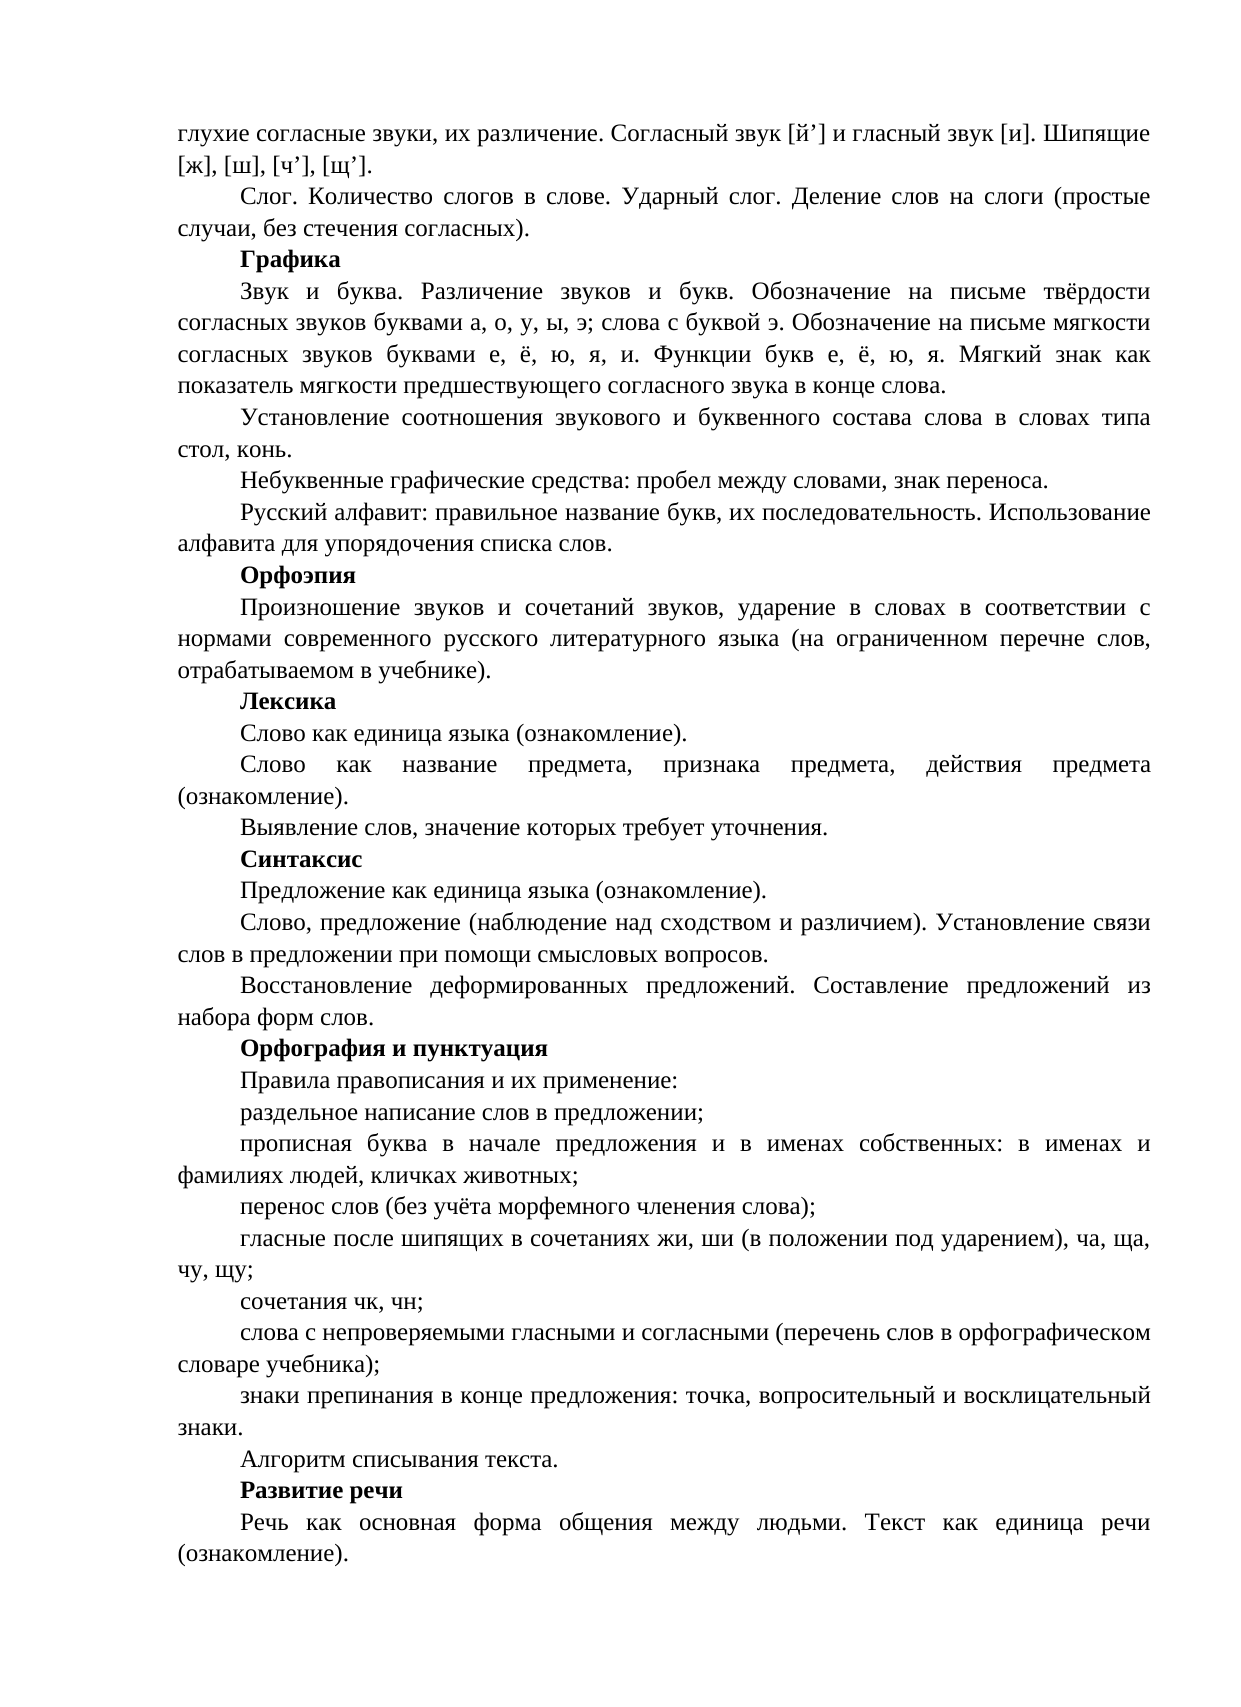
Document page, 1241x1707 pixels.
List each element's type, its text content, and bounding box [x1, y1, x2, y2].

text Предложение как единица языка (ознакомление). [177, 876, 1152, 904]
text Русский алфавит: правильное название букв, их последовательность. Использование алфавита для упорядочения списка слов. [177, 497, 1152, 557]
text Восстановление деформированных предложений. Составление предложений из набора форм слов. [177, 970, 1152, 1031]
text Алгоритм списывания текста. [177, 1444, 1152, 1472]
text Синтаксис [177, 844, 1152, 873]
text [177, 118, 1152, 178]
text Произношение звуков и сочетаний звуков, ударение в словах в соответствии с нормами современного русского литературного языка (на ограниченном перечне слов, отрабатываемом в учебнике). [177, 592, 1152, 683]
text раздельное написание слов в предложении; [177, 1097, 1152, 1125]
text прописная буква в начале предложения и в именах собственных: в именах и фамилиях людей, кличках животных; [177, 1128, 1152, 1188]
text Слово, предложение (наблюдение над сходством и различием). Установление связи слов в предложении при помощи смысловых вопросов. [177, 907, 1152, 967]
text сочетания чк, чн; [177, 1286, 1152, 1315]
text Орфоэпия [177, 560, 1152, 589]
text Правила правописания и их применение: [177, 1065, 1152, 1094]
text Установление соотношения звукового и буквенного состава слова в словах типа стол, конь. [177, 402, 1152, 462]
text Речь как основная форма общения между людьми. Текст как единица речи (ознакомление). [177, 1507, 1152, 1567]
text Небуквенные графические средства: пробел между словами, знак переноса. [177, 465, 1152, 494]
text Слово как единица языка (ознакомление). [177, 718, 1152, 747]
text гласные после шипящих в сочетаниях жи, ши (в положении под ударением), ча, ща, чу, щу; [177, 1223, 1152, 1283]
text Графика [177, 244, 1152, 273]
text Лексика [177, 686, 1152, 715]
text Развитие речи [177, 1475, 1152, 1504]
text Орфография и пунктуация [177, 1033, 1152, 1062]
text Слово как название предмета, признака предмета, действия предмета (ознакомление). [177, 749, 1152, 810]
text Звук и буква. Различение звуков и букв. Обозначение на письме твёрдости согласных звуков буквами а, о, у, ы, э; слова с буквой э. Обозначение на письме мягкости согласных звуков буквами е, ё, ю, я, и. Функции букв е, ё, ю, я. Мягкий знак как показатель мягкости предшествующего согласного звука в конце слова. [177, 276, 1152, 399]
text знаки препинания в конце предложения: точка, вопросительный и восклицательный знаки. [177, 1381, 1152, 1441]
text Слог. Количество слогов в слове. Ударный слог. Деление слов на слоги (простые случаи, без стечения согласных). [177, 181, 1152, 242]
text слова с непроверяемыми гласными и согласными (перечень слов в орфографическом словаре учебника); [177, 1317, 1152, 1378]
text Выявление слов, значение которых требует уточнения. [177, 812, 1152, 841]
text перенос слов (без учёта морфемного членения слова); [177, 1191, 1152, 1220]
